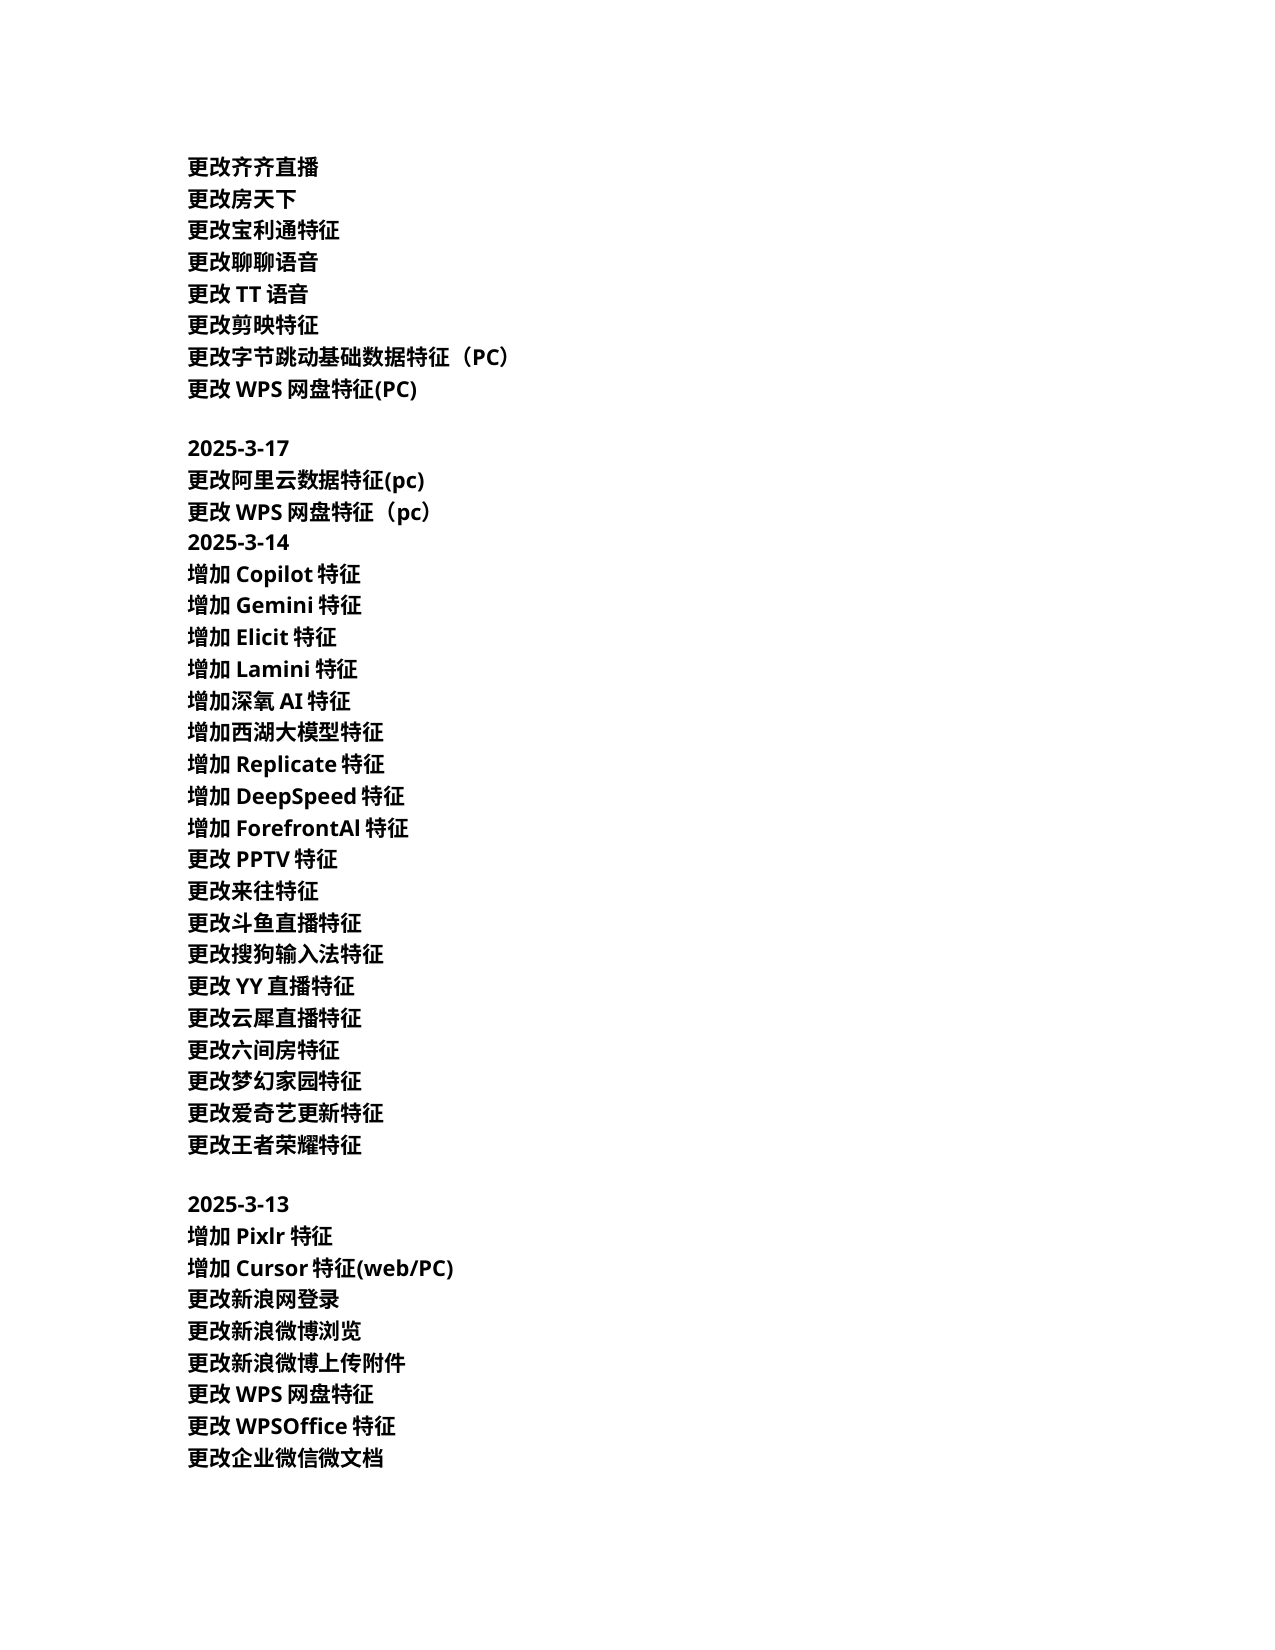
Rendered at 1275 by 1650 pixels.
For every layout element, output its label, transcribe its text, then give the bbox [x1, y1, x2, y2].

text 增加Gemini特征 [187, 588, 1087, 620]
text 增加Copilot特征 [187, 557, 1087, 588]
text 更改YY直播特征 [187, 969, 1087, 1001]
text 增加西湖大模型特征 [187, 715, 1087, 747]
text 更改WPSOffice特征 [187, 1409, 1087, 1441]
text 增加Lamini特征 [187, 652, 1087, 684]
text 更改宝利通特征 [187, 213, 1087, 245]
text 更改TT语音 [187, 277, 1087, 308]
text 更改WPS网盘特征 [187, 1377, 1087, 1409]
text 增加Elicit特征 [187, 620, 1087, 652]
text 更改聊聊语音 [187, 245, 1087, 277]
text 2025-3-14 [187, 527, 1087, 557]
text 更改梦幻家园特征 [187, 1064, 1087, 1096]
text 增加Pixlr特征 [187, 1219, 1087, 1251]
text 更改企业微信微文档 [187, 1441, 1087, 1473]
text 更改WPS网盘特征（pc） [187, 495, 1087, 527]
text 更改王者荣耀特征 [187, 1128, 1087, 1159]
text 更改字节跳动基础数据特征（PC） [187, 340, 1087, 372]
text 增加深氧AI特征 [187, 684, 1087, 715]
text 更改新浪微博上传附件 [187, 1346, 1087, 1377]
text 增加DeepSpeed特征 [187, 779, 1087, 811]
text 更改WPS网盘特征(PC) [187, 372, 1087, 404]
text 更改云犀直播特征 [187, 1001, 1087, 1033]
text 更改阿里云数据特征(pc) [187, 463, 1087, 495]
text 更改爱奇艺更新特征 [187, 1096, 1087, 1128]
text 更改六间房特征 [187, 1033, 1087, 1064]
text 更改搜狗输入法特征 [187, 937, 1087, 969]
text 更改PPTV特征 [187, 842, 1087, 874]
text 更改斗鱼直播特征 [187, 906, 1087, 937]
text 更改来往特征 [187, 874, 1087, 906]
text 增加Cursor特征(web/PC) [187, 1251, 1087, 1282]
text 2025-3-17 [187, 433, 1087, 463]
text 增加ForefrontAl特征 [187, 811, 1087, 842]
text 更改新浪微博浏览 [187, 1314, 1087, 1346]
text 更改剪映特征 [187, 308, 1087, 340]
text 更改新浪网登录 [187, 1282, 1087, 1314]
text 更改房天下 [187, 182, 1087, 213]
text 增加Replicate特征 [187, 747, 1087, 779]
text 更改齐齐直播 [187, 150, 1087, 182]
text 2025-3-13 [187, 1189, 1087, 1219]
